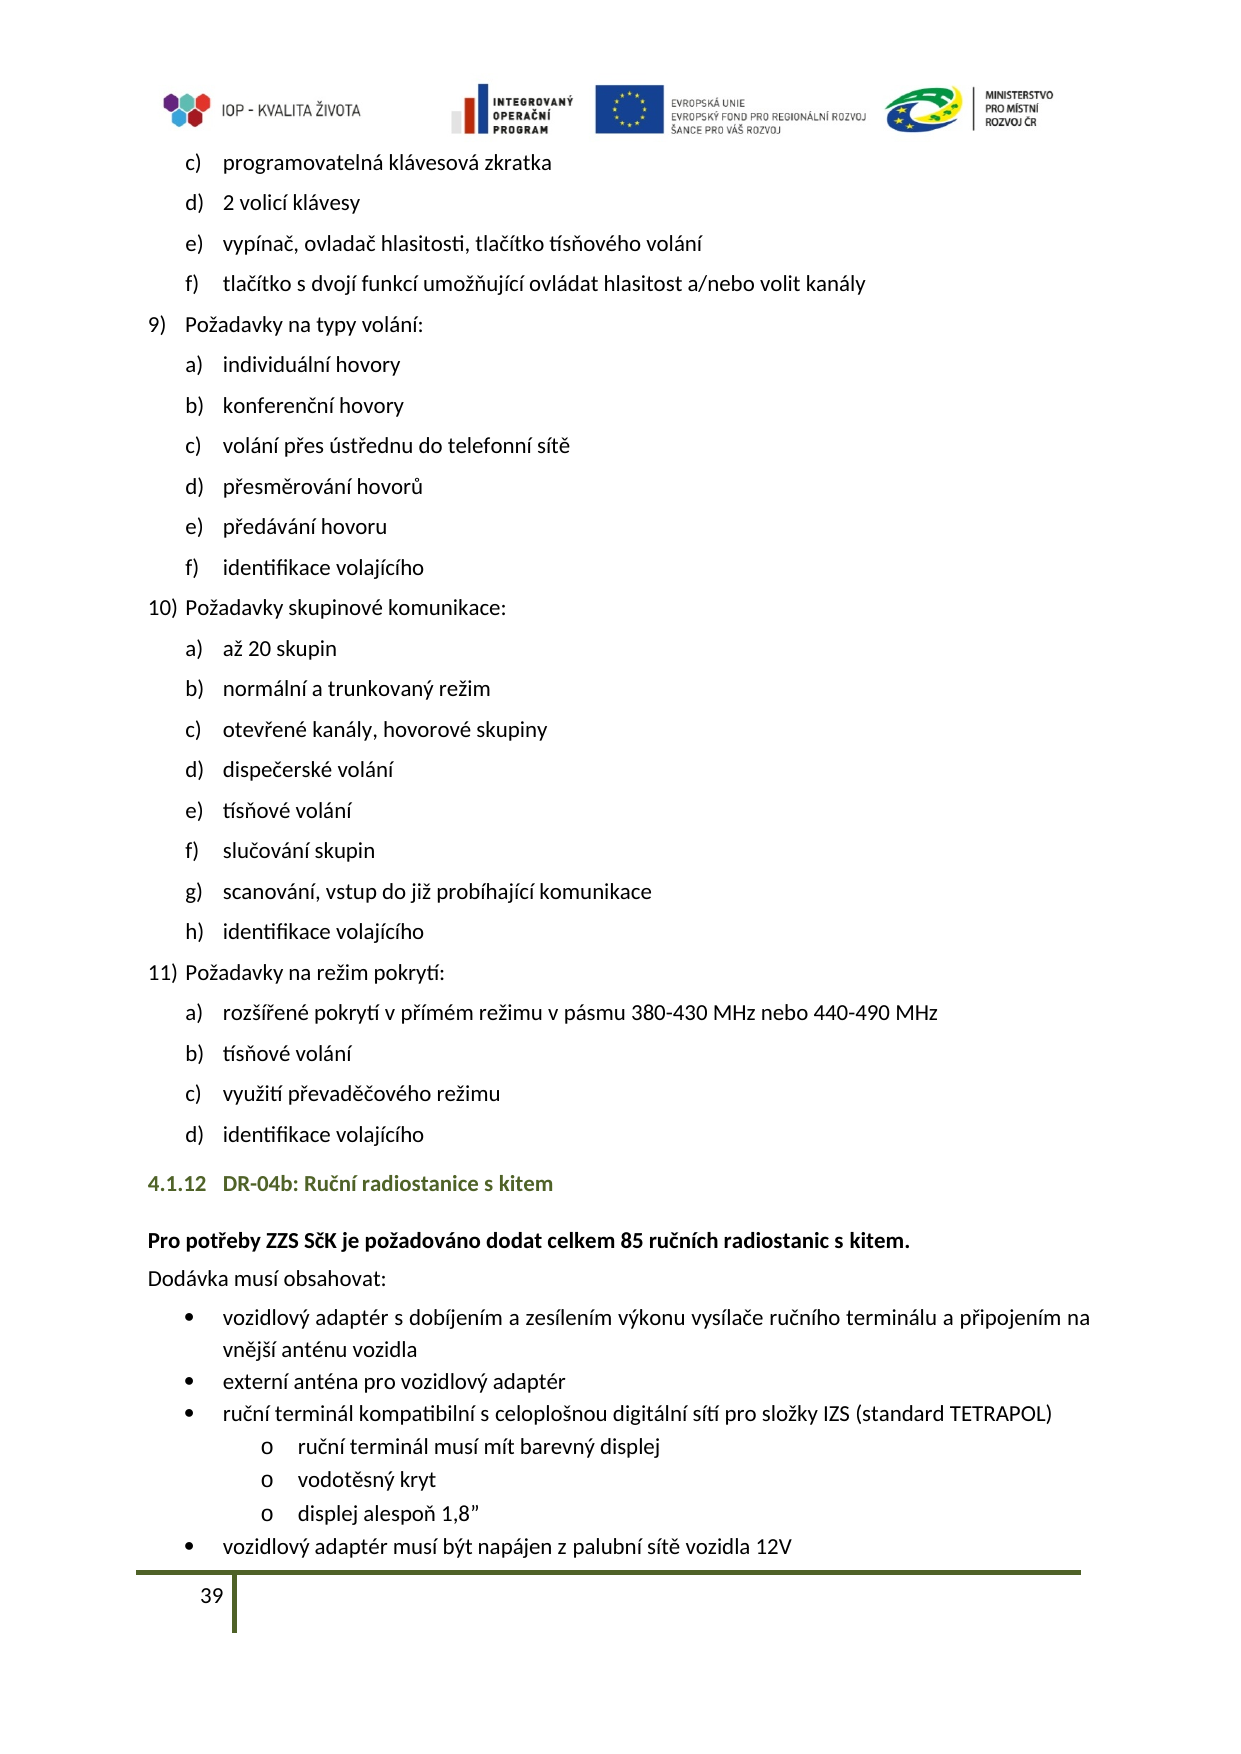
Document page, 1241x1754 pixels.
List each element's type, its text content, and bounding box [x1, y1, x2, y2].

list vypínač, ovladač hlasitosti, tlačítko tísňového volání [185, 229, 1093, 257]
list vozidlový adaptér musí být napájen z palubní sítě vozidla 12V [185, 1532, 1093, 1560]
list až 20 skupin [185, 634, 1093, 662]
list 2 volicí klávesy [185, 188, 1093, 216]
list ruční terminál musí mít barevný displej [260, 1432, 1093, 1461]
list vodotěsný kryt [260, 1465, 1093, 1494]
list Požadavky na režim pokrytí: [148, 958, 1093, 986]
list konferenční hovory [185, 391, 1093, 419]
list využití převaděčového režimu [185, 1079, 1093, 1108]
list otevřené kanály, hovorové skupiny [185, 715, 1093, 743]
list ruční terminál kompatibilní s celoplošnou digitální sítí pro složky IZS (standard TETRAPOL) [185, 1399, 1093, 1428]
list volání přes ústřednu do telefonní sítě [185, 431, 1093, 459]
list displej alespoň 1,8” [260, 1499, 1093, 1528]
list scanování, vstup do již probíhající komunikace [185, 877, 1093, 905]
list identifikace volajícího [185, 917, 1093, 946]
list tísňové volání [185, 796, 1093, 824]
subtitle DR-04b: Ruční radiostanice s kitem [148, 1169, 1093, 1197]
list identifikace volajícího [185, 553, 1093, 581]
list tísňové volání [185, 1039, 1093, 1067]
list programovatelná klávesová zkratka [185, 148, 1093, 176]
text Pro potřeby ZZS SčK je požadováno dodat celkem 85 ručních radiostanic s kitem. [148, 1226, 1093, 1254]
list normální a trunkovaný režim [185, 674, 1093, 702]
list individuální hovory [185, 350, 1093, 378]
list přesměrování hovorů [185, 472, 1093, 500]
list vozidlový adaptér s dobíjením a zesílením výkonu vysílače ručního terminálu a připojením na vnější anténu vozidla [185, 1303, 1093, 1363]
text Dodávka musí obsahovat: [148, 1264, 1093, 1293]
list tlačítko s dvojí funkcí umožňující ovládat hlasitost a/nebo volit kanály [185, 269, 1093, 297]
list slučování skupin [185, 836, 1093, 864]
list rozšířené pokrytí v přímém režimu v pásmu 380-430 MHz nebo 440-490 MHz [185, 998, 1093, 1027]
list externí anténa pro vozidlový adaptér [185, 1367, 1093, 1395]
list dispečerské volání [185, 755, 1093, 783]
list Požadavky skupinové komunikace: [148, 593, 1093, 621]
list předávání hovoru [185, 512, 1093, 540]
picture [147, 73, 1080, 144]
list identifikace volajícího [185, 1120, 1093, 1148]
list Požadavky na typy volání: [148, 310, 1093, 338]
